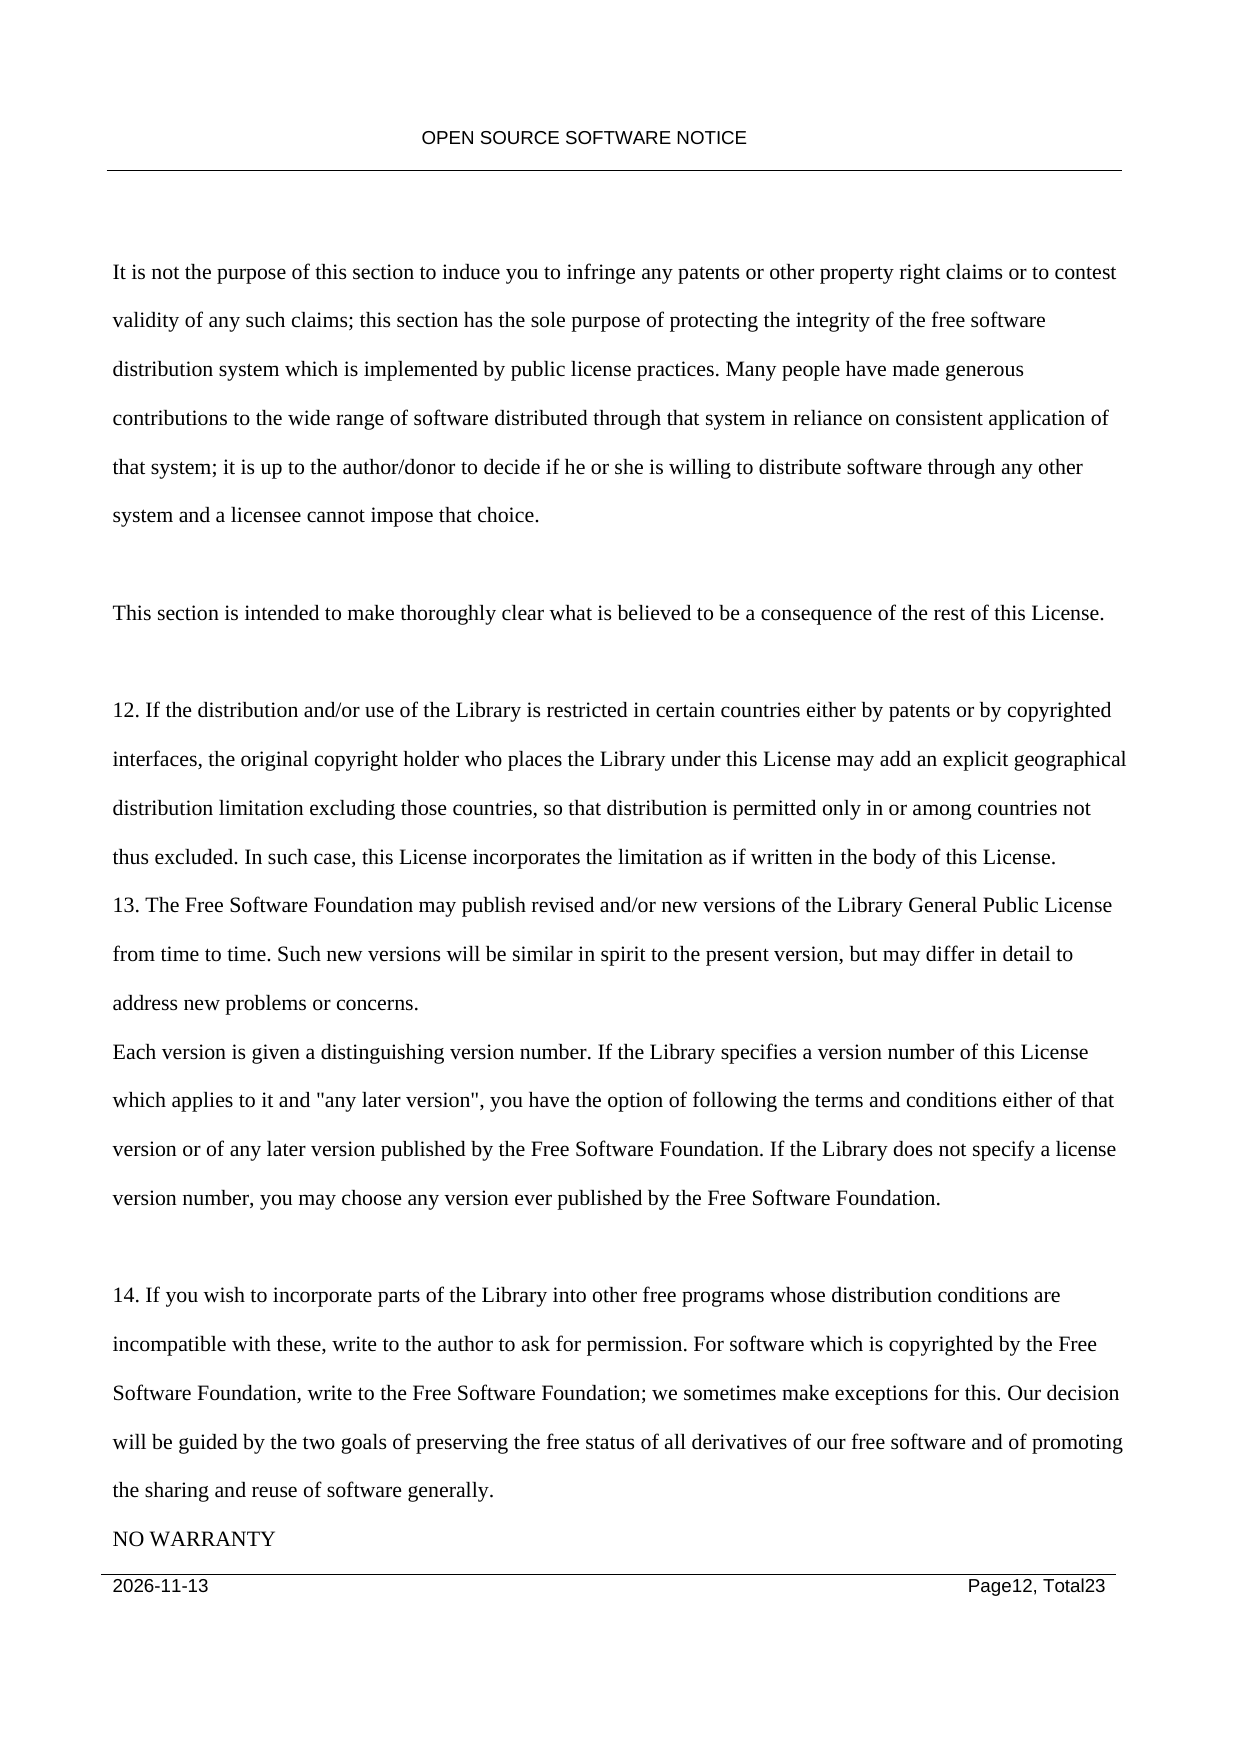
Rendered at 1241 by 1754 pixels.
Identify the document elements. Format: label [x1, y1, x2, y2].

text [112, 206, 1128, 1555]
